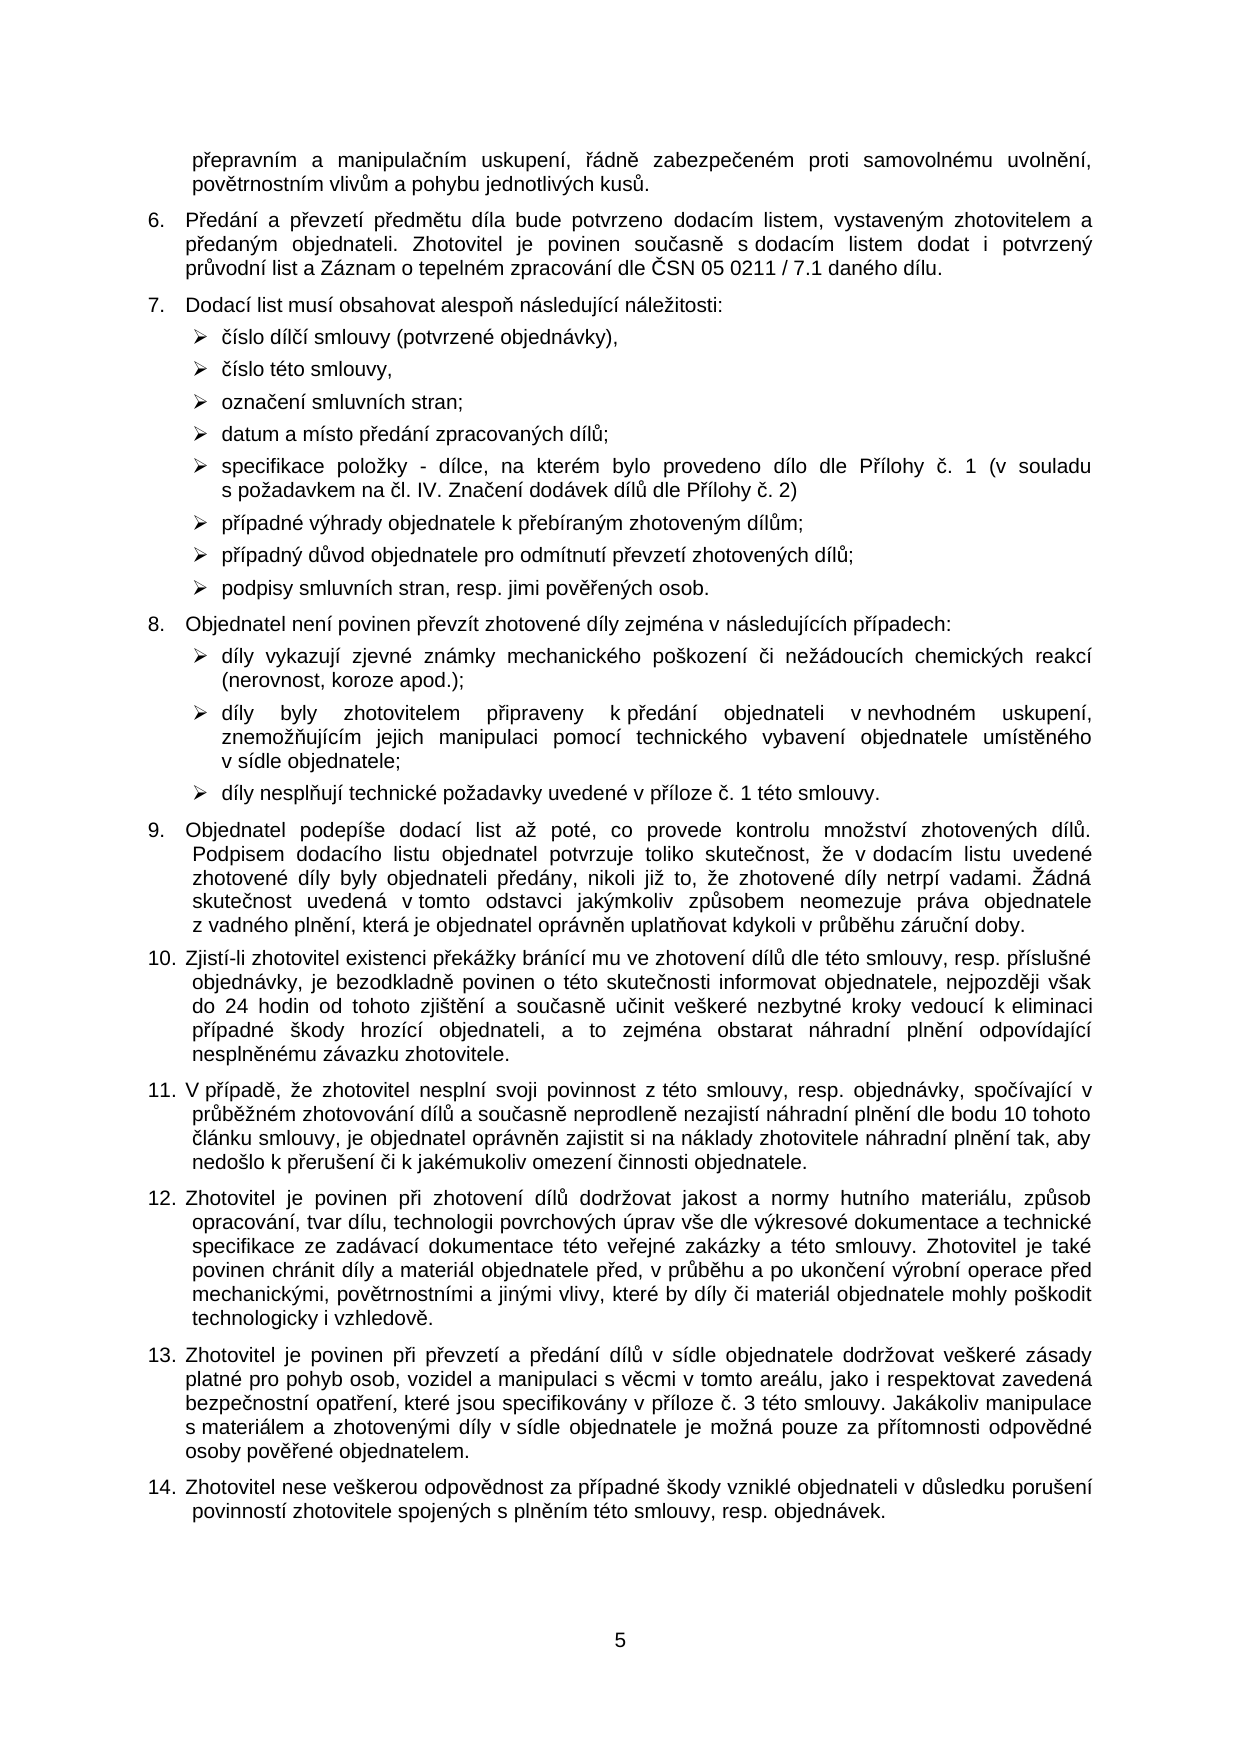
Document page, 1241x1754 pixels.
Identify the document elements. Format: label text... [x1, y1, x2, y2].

list podpisy smluvních stran, resp. jimi pověřených osob. [192, 575, 1093, 599]
list Objednatel podepíše dodací list až poté, co provede kontrolu množství zhotovených dílů. Podpisem dodacího listu objednatel potvrzuje toliko skutečnost, že v dodacím listu uvedené zhotovené díly byly objednateli předány, nikoli již to, že zhotovené díly netrpí vadami. Žádná skutečnost uvedená v tomto odstavci jakýmkoliv způsobem neomezuje práva objednatele z vadného plnění, která je objednatel oprávněn uplatňovat kdykoli v průběhu záruční doby. [148, 817, 1093, 937]
list díly nesplňují technické požadavky uvedené v příloze č. 1 této smlouvy. [192, 781, 1093, 805]
list Zjistí-li zhotovitel existenci překážky bránící mu ve zhotovení dílů dle této smlouvy, resp. příslušné objednávky, je bezodkladně povinen o této skutečnosti informovat objednatele, nejpozději však do 24 hodin od tohoto zjištění a současně učinit veškeré nezbytné kroky vedoucí k eliminaci případné škody hrozící objednateli, a to zejména obstarat náhradní plnění odpovídající nesplněnému závazku zhotovitele. [148, 946, 1093, 1065]
list Předání a převzetí předmětu díla bude potvrzeno dodacím listem, vystaveným zhotovitelem a předaným objednateli. Zhotovitel je povinen současně s dodacím listem dodat i potvrzený průvodní list a Záznam o tepelném zpracování dle ČSN 05 0211 / 7.1 daného dílu. [148, 208, 1093, 280]
list specifikace položky - dílce, na kterém bylo provedeno dílo dle Přílohy č. 1 (v souladu s požadavkem na čl. IV. Značení dodávek dílů dle Přílohy č. 2) [192, 454, 1093, 502]
list díly vykazují zjevné známky mechanického poškození či nežádoucích chemických reakcí (nerovnost, koroze apod.); [192, 644, 1093, 692]
list označení smluvních stran; [192, 389, 1093, 413]
list případný důvod objednatele pro odmítnutí převzetí zhotovených dílů; [192, 543, 1093, 567]
list datum a místo předání zpracovaných dílů; [192, 422, 1093, 446]
list Dodací list musí obsahovat alespoň následující náležitosti: [148, 292, 1093, 316]
list případné výhrady objednatele k přebíraným zhotoveným dílům; [192, 511, 1093, 535]
list díly byly zhotovitelem připraveny k předání objednateli v nevhodném uskupení, znemožňujícím jejich manipulaci pomocí technického vybavení objednatele umístěného v sídle objednatele; [192, 701, 1093, 773]
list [148, 148, 1093, 196]
list Objednatel není povinen převzít zhotovené díly zejména v následujících případech: [148, 612, 1093, 636]
list V případě, že zhotovitel nesplní svoji povinnost z této smlouvy, resp. objednávky, spočívající v průběžném zhotovování dílů a současně neprodleně nezajistí náhradní plnění dle bodu 10 tohoto článku smlouvy, je objednatel oprávněn zajistit si na náklady zhotovitele náhradní plnění tak, aby nedošlo k přerušení či k jakémukoliv omezení činnosti objednatele. [148, 1078, 1093, 1174]
list číslo dílčí smlouvy (potvrzené objednávky), [192, 325, 1093, 349]
list číslo této smlouvy, [192, 357, 1093, 381]
list Zhotovitel nese veškerou odpovědnost za případné škody vzniklé objednateli v důsledku porušení povinností zhotovitele spojených s plněním této smlouvy, resp. objednávek. [148, 1475, 1093, 1523]
list Zhotovitel je povinen při zhotovení dílů dodržovat jakost a normy hutního materiálu, způsob opracování, tvar dílu, technologii povrchových úprav vše dle výkresové dokumentace a technické specifikace ze zadávací dokumentace této veřejné zakázky a této smlouvy. Zhotovitel je také povinen chránit díly a materiál objednatele před, v průběhu a po ukončení výrobní operace před mechanickými, povětrnostními a jinými vlivy, které by díly či materiál objednatele mohly poškodit technologicky i vzhledově. [148, 1186, 1093, 1330]
list Zhotovitel je povinen při převzetí a předání dílů v sídle objednatele dodržovat veškeré zásady platné pro pohyb osob, vozidel a manipulaci s věcmi v tomto areálu, jako i respektovat zavedená bezpečnostní opatření, které jsou specifikovány v příloze č. 3 této smlouvy. Jakákoliv manipulace s materiálem a zhotovenými díly v sídle objednatele je možná pouze za přítomnosti odpovědné osoby pověřené objednatelem. [148, 1342, 1093, 1462]
